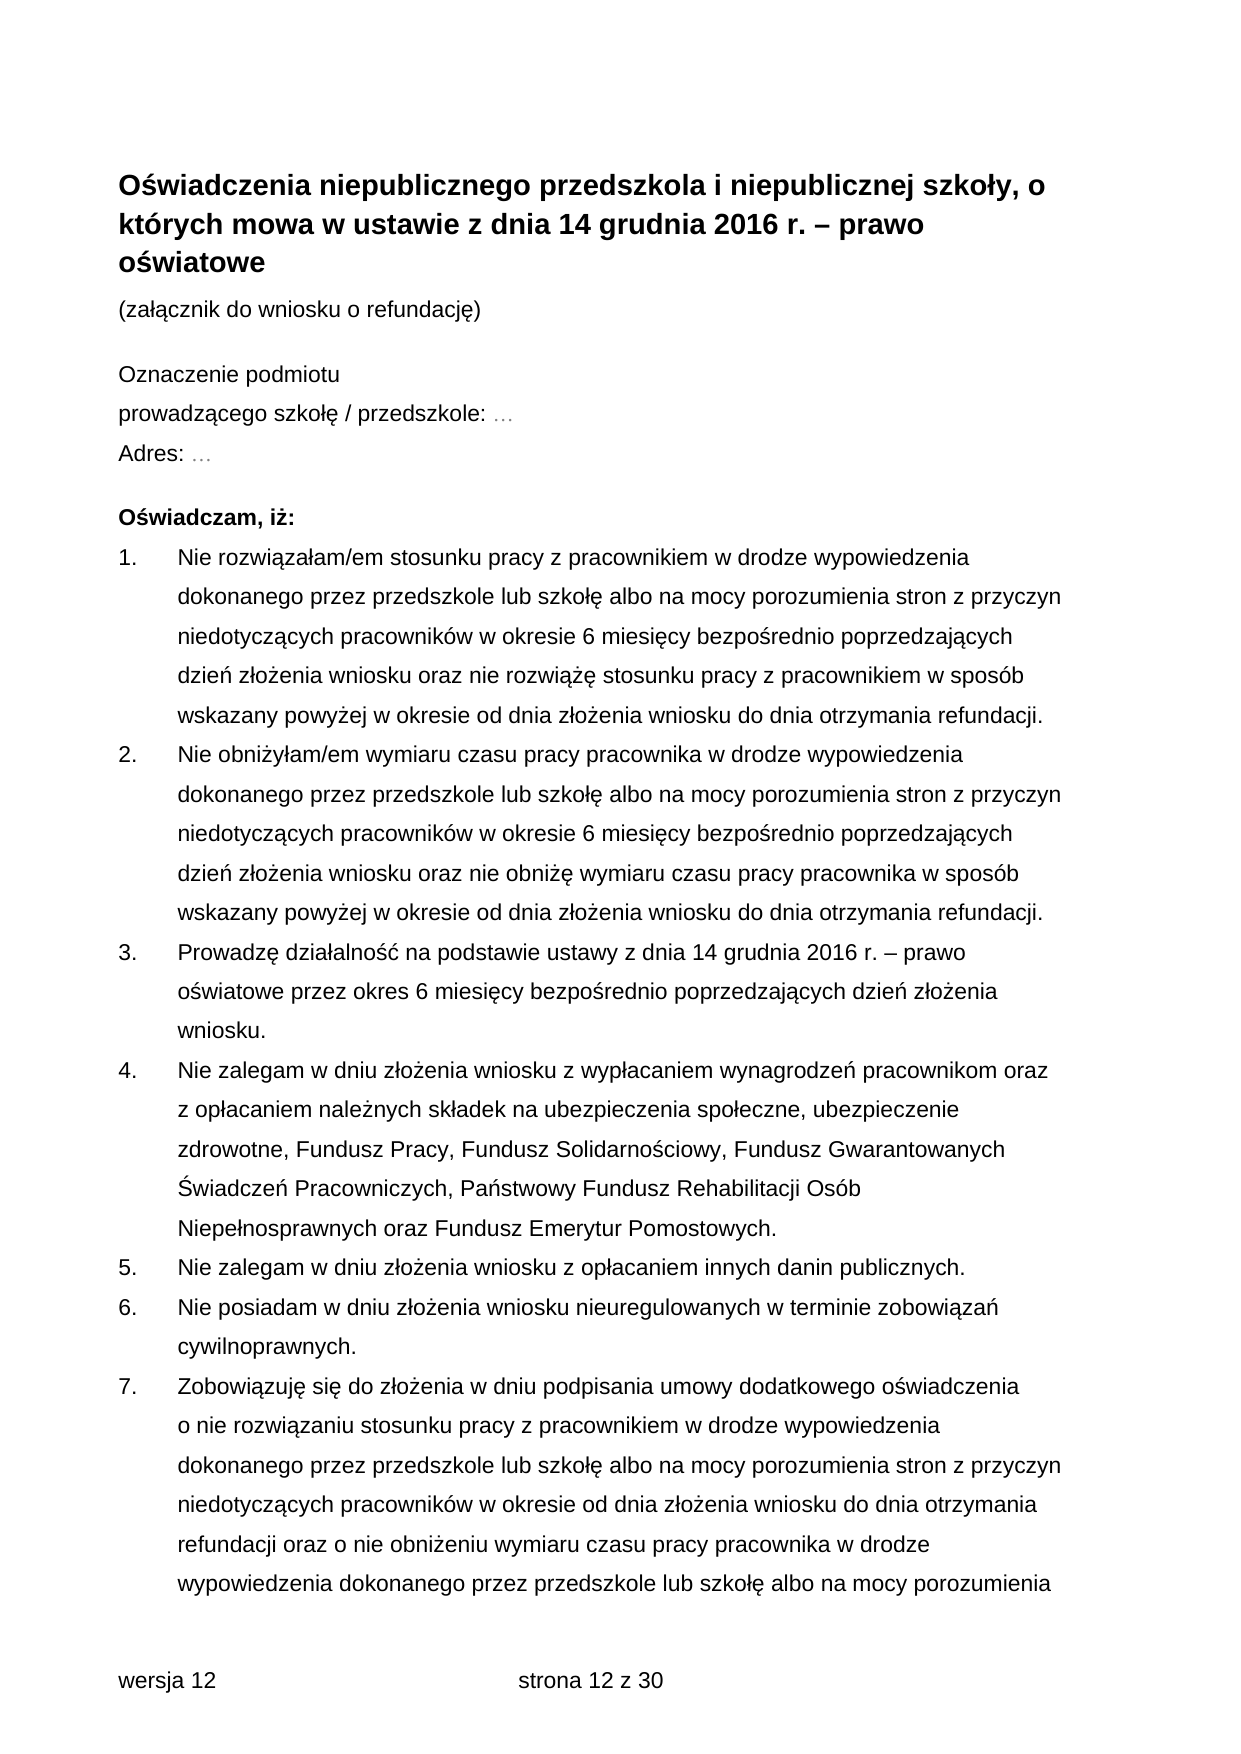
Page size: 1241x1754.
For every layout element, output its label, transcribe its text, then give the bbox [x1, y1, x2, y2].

text Adres: [118, 440, 1063, 466]
text Nie zalegam w dniu złożenia wniosku z wypłacaniem wynagrodzeń pracownikom oraz z opłacaniem należnych składek na ubezpieczenia społeczne, ubezpieczenie zdrowotne, Fundusz Pracy, Fundusz Solidarnościowy, Fundusz Gwarantowanych Świadczeń Pracowniczych, Państwowy Fundusz Rehabilitacji Osób Niepełnosprawnych oraz Fundusz Emerytur Pomostowych. [118, 1057, 1063, 1241]
text Nie obniżyłam/em wymiaru czasu pracy pracownika w drodze wypowiedzenia dokonanego przez przedszkole lub szkołę albo na mocy porozumienia stron z przyczyn niedotyczących pracowników w okresie 6 miesięcy bezpośrednio poprzedzających dzień złożenia wniosku oraz nie obniżę wymiaru czasu pracy pracownika w sposób wskazany powyżej w okresie od dnia złożenia wniosku do dnia otrzymania refundacji. [118, 741, 1063, 925]
list Nie rozwiązałam/em stosunku pracy z pracownikiem w drodze wypowiedzenia dokonanego przez przedszkole lub szkołę albo na mocy porozumienia stron z przyczyn niedotyczących pracowników w okresie 6 miesięcy bezpośrednio poprzedzających dzień złożenia wniosku oraz nie rozwiążę stosunku pracy z pracownikiem w sposób wskazany powyżej w okresie od dnia złożenia wniosku do dnia otrzymania refundacji. [118, 544, 1063, 728]
text Oznaczenie podmiotu prowadzącego szkołę / przedszkole: [118, 361, 1063, 427]
text Nie posiadam w dniu złożenia wniosku nieuregulowanych w terminie zobowiązań cywilnoprawnych. [118, 1294, 1063, 1359]
text Nie zalegam w dniu złożenia wniosku z opłacaniem innych danin publicznych. [118, 1254, 1063, 1281]
text Prowadzę działalność na podstawie ustawy z dnia 14 grudnia 2016 r. – prawo oświatowe przez okres 6 miesięcy bezpośrednio poprzedzających dzień złożenia wniosku. [118, 938, 1063, 1044]
text (załącznik do wniosku o refundację) [118, 296, 1063, 323]
text Oświadczam, iż: [118, 504, 1063, 531]
title Oświadczenia niepublicznego przedszkola i niepublicznej szkoły, o których mowa w ustawie z dnia 14 grudnia 2016 r. – prawo oświatowe [118, 168, 1063, 279]
